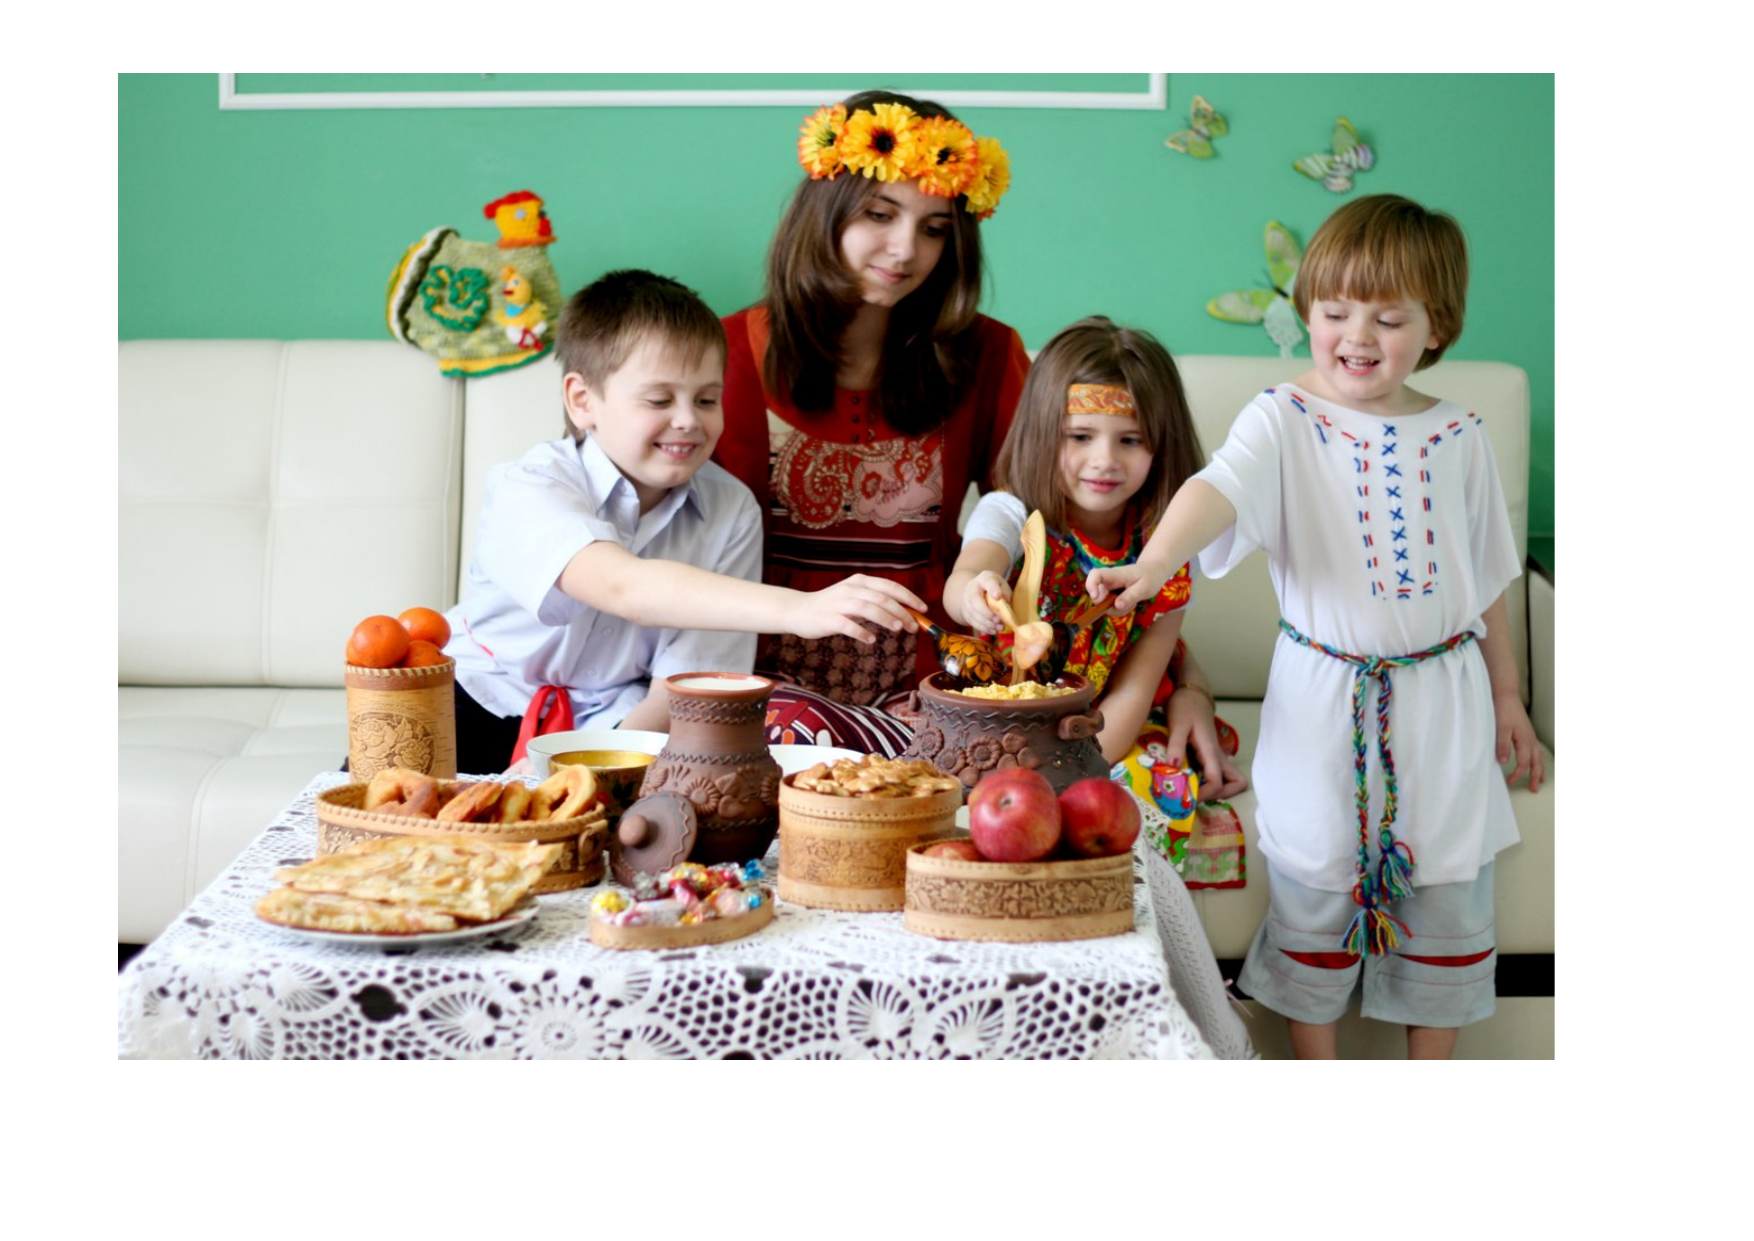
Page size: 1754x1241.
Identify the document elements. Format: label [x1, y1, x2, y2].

picture [118, 73, 1555, 1060]
